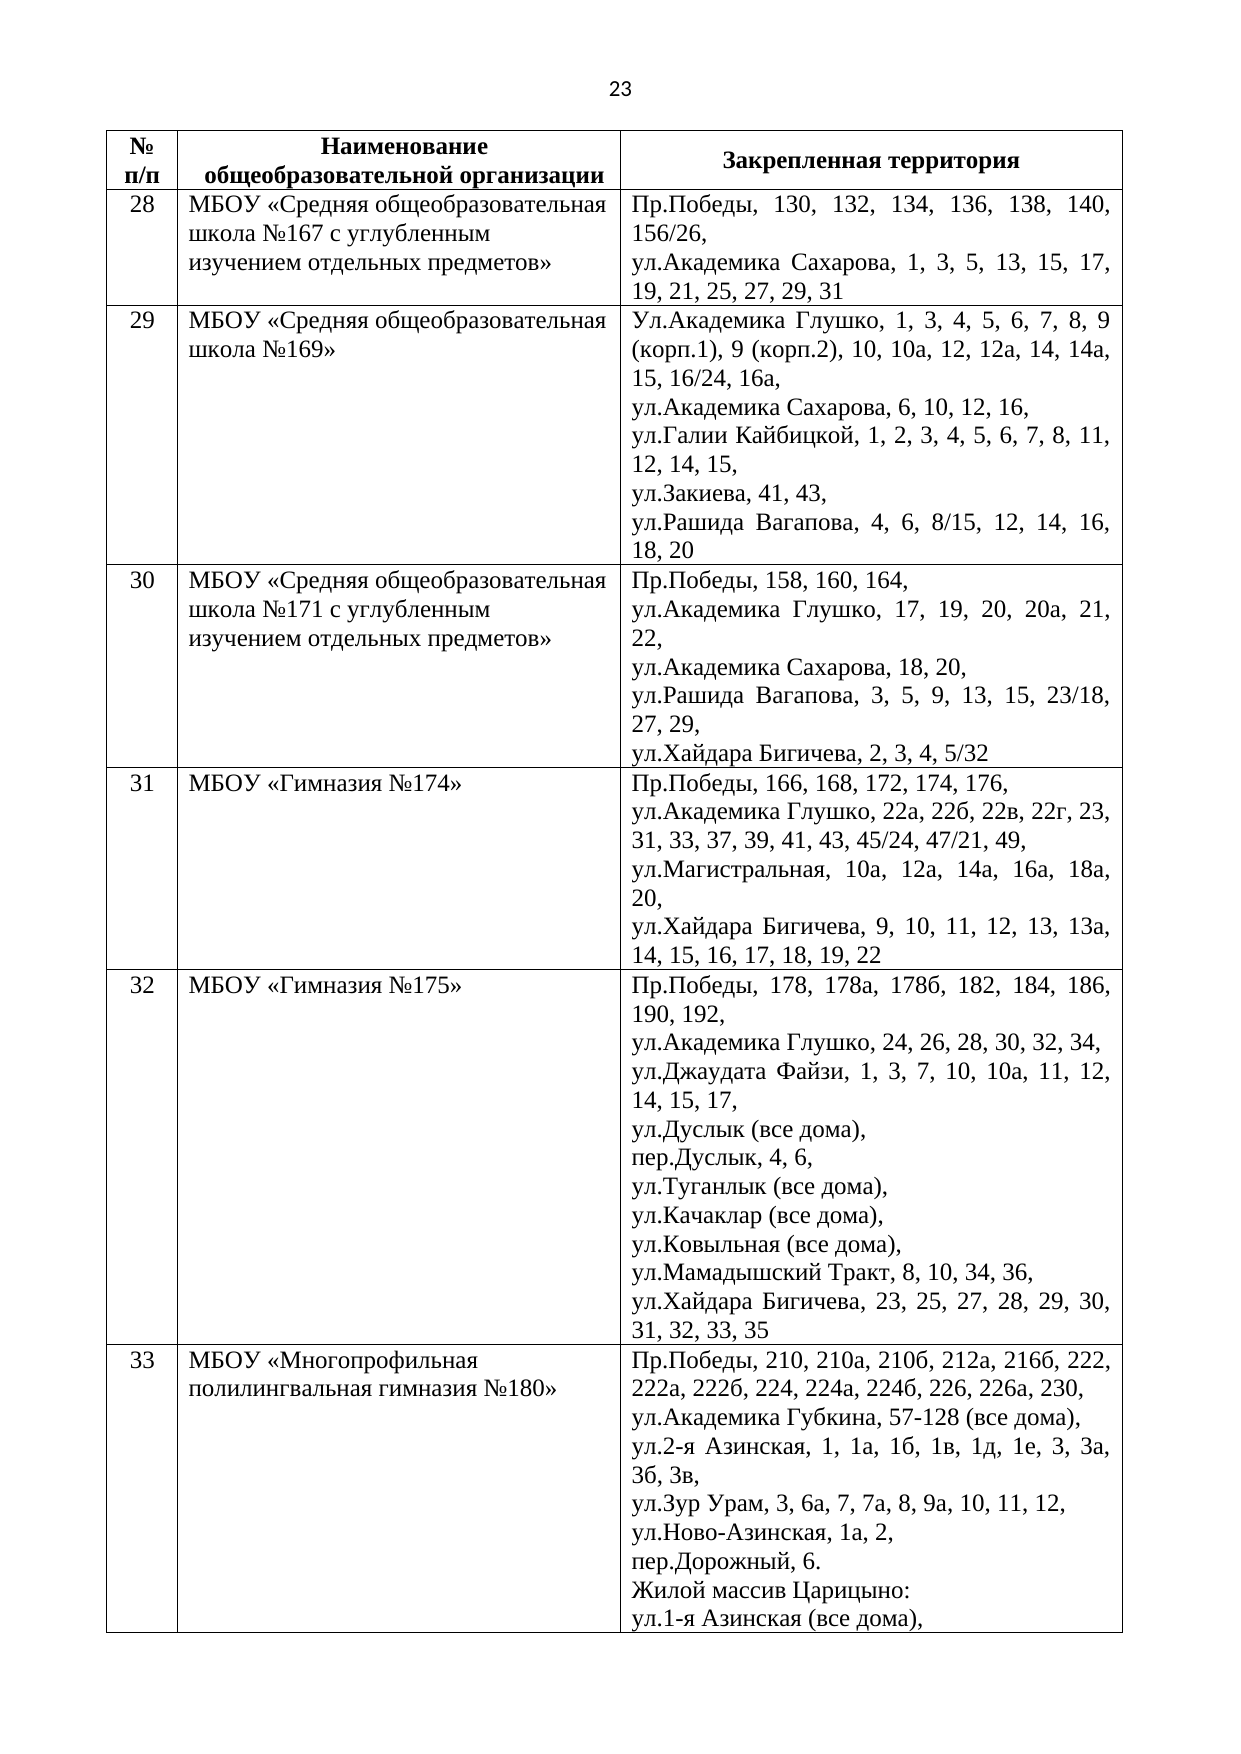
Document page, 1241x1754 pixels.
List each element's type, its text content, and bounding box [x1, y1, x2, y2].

table_cell МБОУ «Гимназия №175» [178, 970, 620, 1344]
table_cell 33 [107, 1345, 177, 1632]
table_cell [621, 1345, 1122, 1632]
table_cell Пр.Победы, 158, 160, 164, ул.Академика Глушко, 17, 19, 20, 20а, 21, 22, ул.Академика Сахарова, 18, 20, ул.Рашида Вагапова, 3, 5, 9, 13, 15, 23/18, 27, 29, ул.Хайдара Бигичева, 2, 3, 4, 5/32 [621, 565, 1122, 767]
table_cell МБОУ «Средняя общеобразовательная школа №167 с углубленным изучением отдельных предметов» [178, 190, 620, 304]
table_cell Пр.Победы, 166, 168, 172, 174, 176, ул.Академика Глушко, 22а, 22б, 22в, 22г, 23, 31, 33, 37, 39, 41, 43, 45/24, 47/21, 49, ул.Магистральная, 10а, 12а, 14а, 16а, 18а, 20, ул.Хайдара Бигичева, 9, 10, 11, 12, 13, 13а, 14, 15, 16, 17, 18, 19, 22 [621, 768, 1122, 969]
table_cell Пр.Победы, 130, 132, 134, 136, 138, 140, 156/26, ул.Академика Сахарова, 1, 3, 5, 13, 15, 17, 19, 21, 25, 27, 29, 31 [621, 190, 1122, 304]
table_cell Ул.Академика Глушко, 1, 3, 4, 5, 6, 7, 8, 9 (корп.1), 9 (корп.2), 10, 10а, 12, 12а, 14, 14а, 15, 16/24, 16а, ул.Академика Сахарова, 6, 10, 12, 16, ул.Галии Кайбицкой, 1, 2, 3, 4, 5, 6, 7, 8, 11, 12, 14, 15, ул.Закиева, 41, 43, ул.Рашида Вагапова, 4, 6, 8/15, 12, 14, 16, 18, 20 [621, 306, 1122, 564]
table_cell 28 [107, 190, 177, 304]
table_cell МБОУ «Средняя общеобразовательная школа №171 с углубленным изучением отдельных предметов» [178, 565, 620, 767]
table_header Закрепленная территория [621, 131, 1122, 188]
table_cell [178, 1345, 620, 1632]
table_header № п/п [107, 131, 177, 188]
table_cell МБОУ «Гимназия №174» [178, 768, 620, 969]
table_cell 32 [107, 970, 177, 1344]
table_header Наименование общеобразовательной организации [178, 131, 620, 188]
table_cell 31 [107, 768, 177, 969]
table_cell 29 [107, 306, 177, 564]
table_cell Пр.Победы, 178, 178а, 178б, 182, 184, 186, 190, 192, ул.Академика Глушко, 24, 26, 28, 30, 32, 34, ул.Джаудата Файзи, 1, 3, 7, 10, 10а, 11, 12, 14, 15, 17, ул.Дуслык (все дома), пер.Дуслык, 4, 6, ул.Туганлык (все дома), ул.Качаклар (все дома), ул.Ковыльная (все дома), ул.Мамадышский Тракт, 8, 10, 34, 36, ул.Хайдара Бигичева, 23, 25, 27, 28, 29, 30, 31, 32, 33, 35 [621, 970, 1122, 1344]
table_cell МБОУ «Средняя общеобразовательная школа №169» [178, 306, 620, 564]
table_cell 30 [107, 565, 177, 767]
